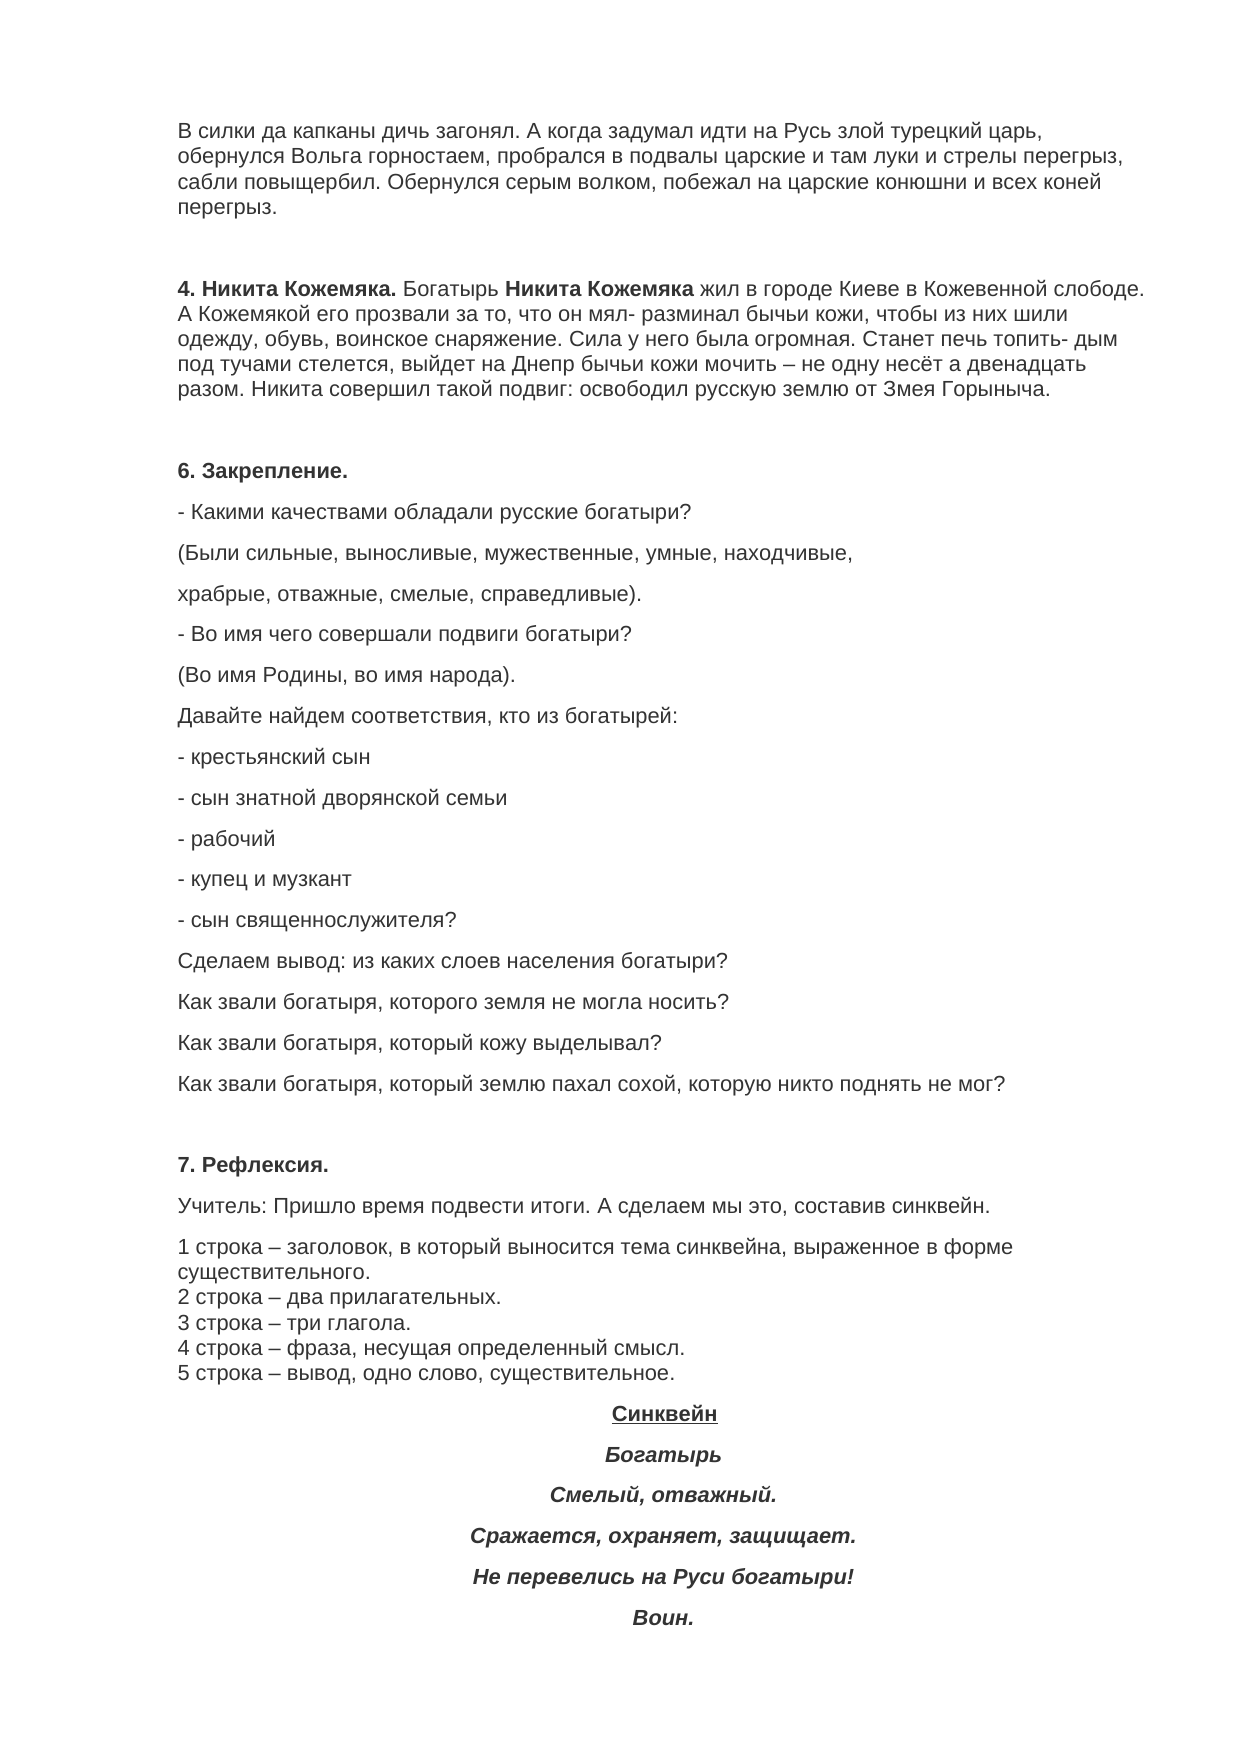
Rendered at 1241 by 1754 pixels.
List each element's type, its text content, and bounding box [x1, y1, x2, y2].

text Синквейн [177, 1401, 1152, 1426]
text - сын знатной дворянской семьи [177, 784, 1152, 810]
text (Во имя Родины, во имя народа). [177, 662, 1152, 687]
text - Какими качествами обладали русские богатыри? [177, 499, 1152, 524]
text - рабочий [177, 825, 1152, 851]
text Сделаем вывод: из каких слоев населения богатыри? [177, 948, 1152, 973]
text Смелый, отважный. [177, 1482, 1152, 1507]
text 4. Никита Кожемяка. Богатырь Никита Кожемяка жил в городе Киеве в Кожевенной слободе. А Кожемякой его прозвали за то, что он мял- разминал бычьи кожи, чтобы из них шили одежду, обувь, воинское снаряжение. Сила у него была огромная. Станет печь топить- дым под тучами стелется, выйдет на Днепр бычьи кожи мочить – не одну несёт а двенадцать разом. Никита совершил такой подвиг: освободил русскую землю от Змея Горыныча. [177, 275, 1152, 401]
text - купец и музкант [177, 866, 1152, 891]
text Учитель: Пришло время подвести итоги. А сделаем мы это, составив синквейн. [177, 1193, 1152, 1218]
text Как звали богатыря, который землю пахал сохой, которую никто поднять не мог? [177, 1070, 1152, 1096]
text Сражается, охраняет, защищает. [177, 1523, 1152, 1548]
text Как звали богатыря, который кожу выделывал? [177, 1029, 1152, 1055]
text - крестьянский сын [177, 744, 1152, 769]
text Давайте найдем соответствия, кто из богатырей: [177, 703, 1152, 728]
text Не перевелись на Руси богатыри! [177, 1564, 1152, 1589]
text (Были сильные, выносливые, мужественные, умные, находчивые, [177, 539, 1152, 565]
text Как звали богатыря, которого земля не могла носить? [177, 989, 1152, 1014]
text 6. Закрепление. [177, 458, 1152, 483]
text - сын священнослужителя? [177, 907, 1152, 932]
text - Во имя чего совершали подвиги богатыри? [177, 621, 1152, 646]
text В силки да капканы дичь загонял. А когда задумал идти на Русь злой турецкий царь, обернулся Вольга горностаем, пробрался в подвалы царские и там луки и стрелы перегрыз, сабли повыщербил. Обернулся серым волком, побежал на царские конюшни и всех коней перегрыз. [177, 118, 1152, 219]
text 1 строка – заголовок, в который выносится тема синквейна, выраженное в форме существительного. 2 строка – два прилагательных. 3 строка – три глагола. 4 строка – фраза, несущая определенный смысл. 5 строка – вывод, одно слово, существительное. [177, 1234, 1152, 1385]
text храбрые, отважные, смелые, справедливые). [177, 580, 1152, 606]
text Богатырь [177, 1441, 1152, 1467]
text 7. Рефлексия. [177, 1152, 1152, 1177]
text Воин. [177, 1605, 1152, 1630]
